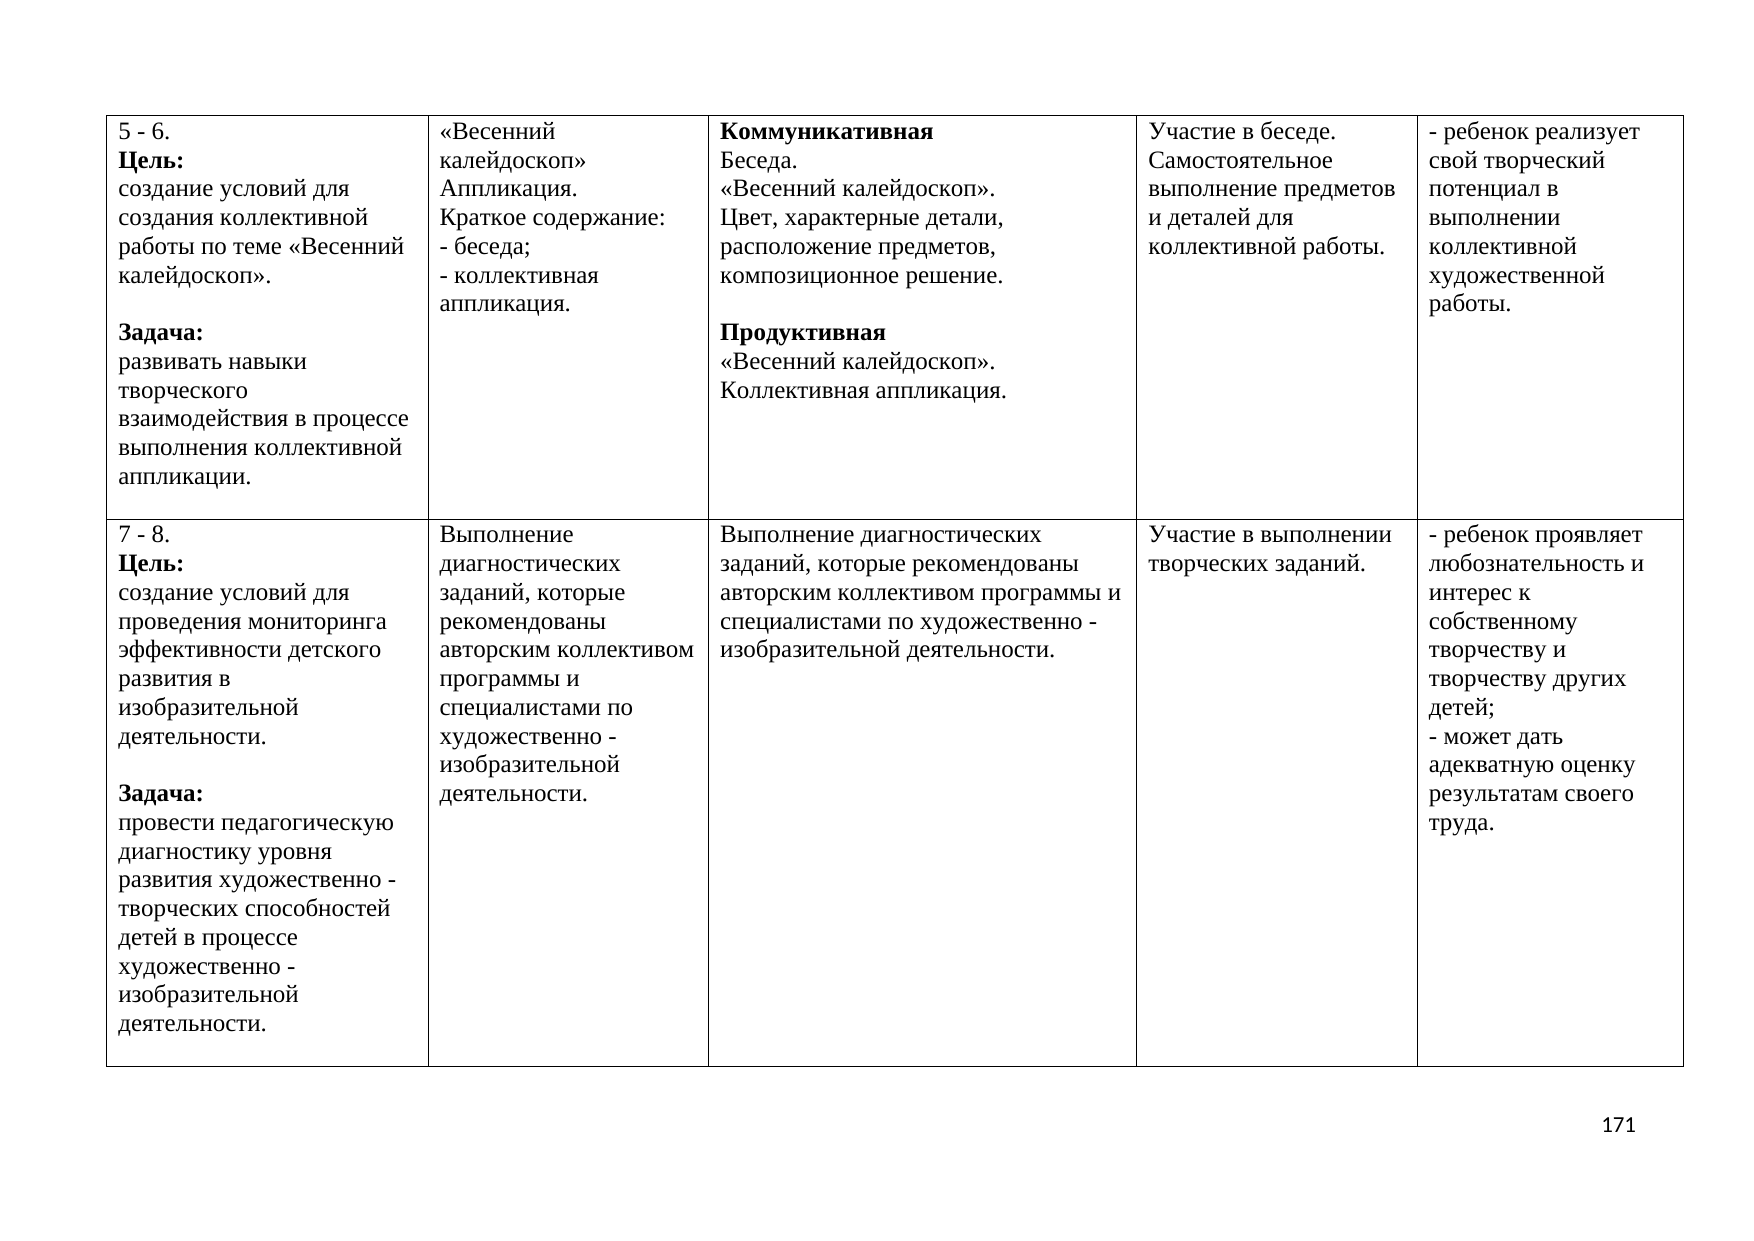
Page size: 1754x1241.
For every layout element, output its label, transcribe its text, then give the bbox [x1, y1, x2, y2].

table_cell Выполнение диагностических заданий, которые рекомендованы авторским коллективом программы и специалистами по художественно - изобразительной деятельности. [709, 520, 1136, 1066]
table_cell Выполнение диагностических заданий, которые рекомендованы авторским коллективом программы и специалистами по художественно - изобразительной деятельности. [429, 520, 708, 1066]
table_header Участие в беседе. Самостоятельное выполнение предметов и деталей для коллективной работы. [1137, 116, 1417, 518]
table_cell 7 - 8. Цель: создание условий для проведения мониторинга эффективности детского развития в изобразительной деятельности. Задача: провести педагогическую диагностику уровня развития художественно - творческих способностей детей в процессе художественно - изобразительной деятельности. [107, 520, 428, 1066]
table_header - ребенок реализует свой творческий потенциал в выполнении коллективной художественной работы. [1418, 116, 1683, 518]
table_header 5 - 6. Цель: создание условий для создания коллективной работы по теме «Весенний калейдоскоп». Задача: развивать навыки творческого взаимодействия в процессе выполнения коллективной аппликации. [107, 116, 428, 518]
table_cell Участие в выполнении творческих заданий. [1137, 520, 1417, 1066]
table_header «Весенний калейдоскоп» Аппликация. Краткое содержание: - беседа; - коллективная аппликация. [429, 116, 708, 518]
table_cell - ребенок проявляет любознательность и интерес к собственному творчеству и творчеству других детей; - может дать адекватную оценку результатам своего труда. [1418, 520, 1683, 1066]
table_header Коммуникативная Беседа. «Весенний калейдоскоп». Цвет, характерные детали, расположение предметов, композиционное решение. Продуктивная «Весенний калейдоскоп». Коллективная аппликация. [709, 116, 1136, 518]
